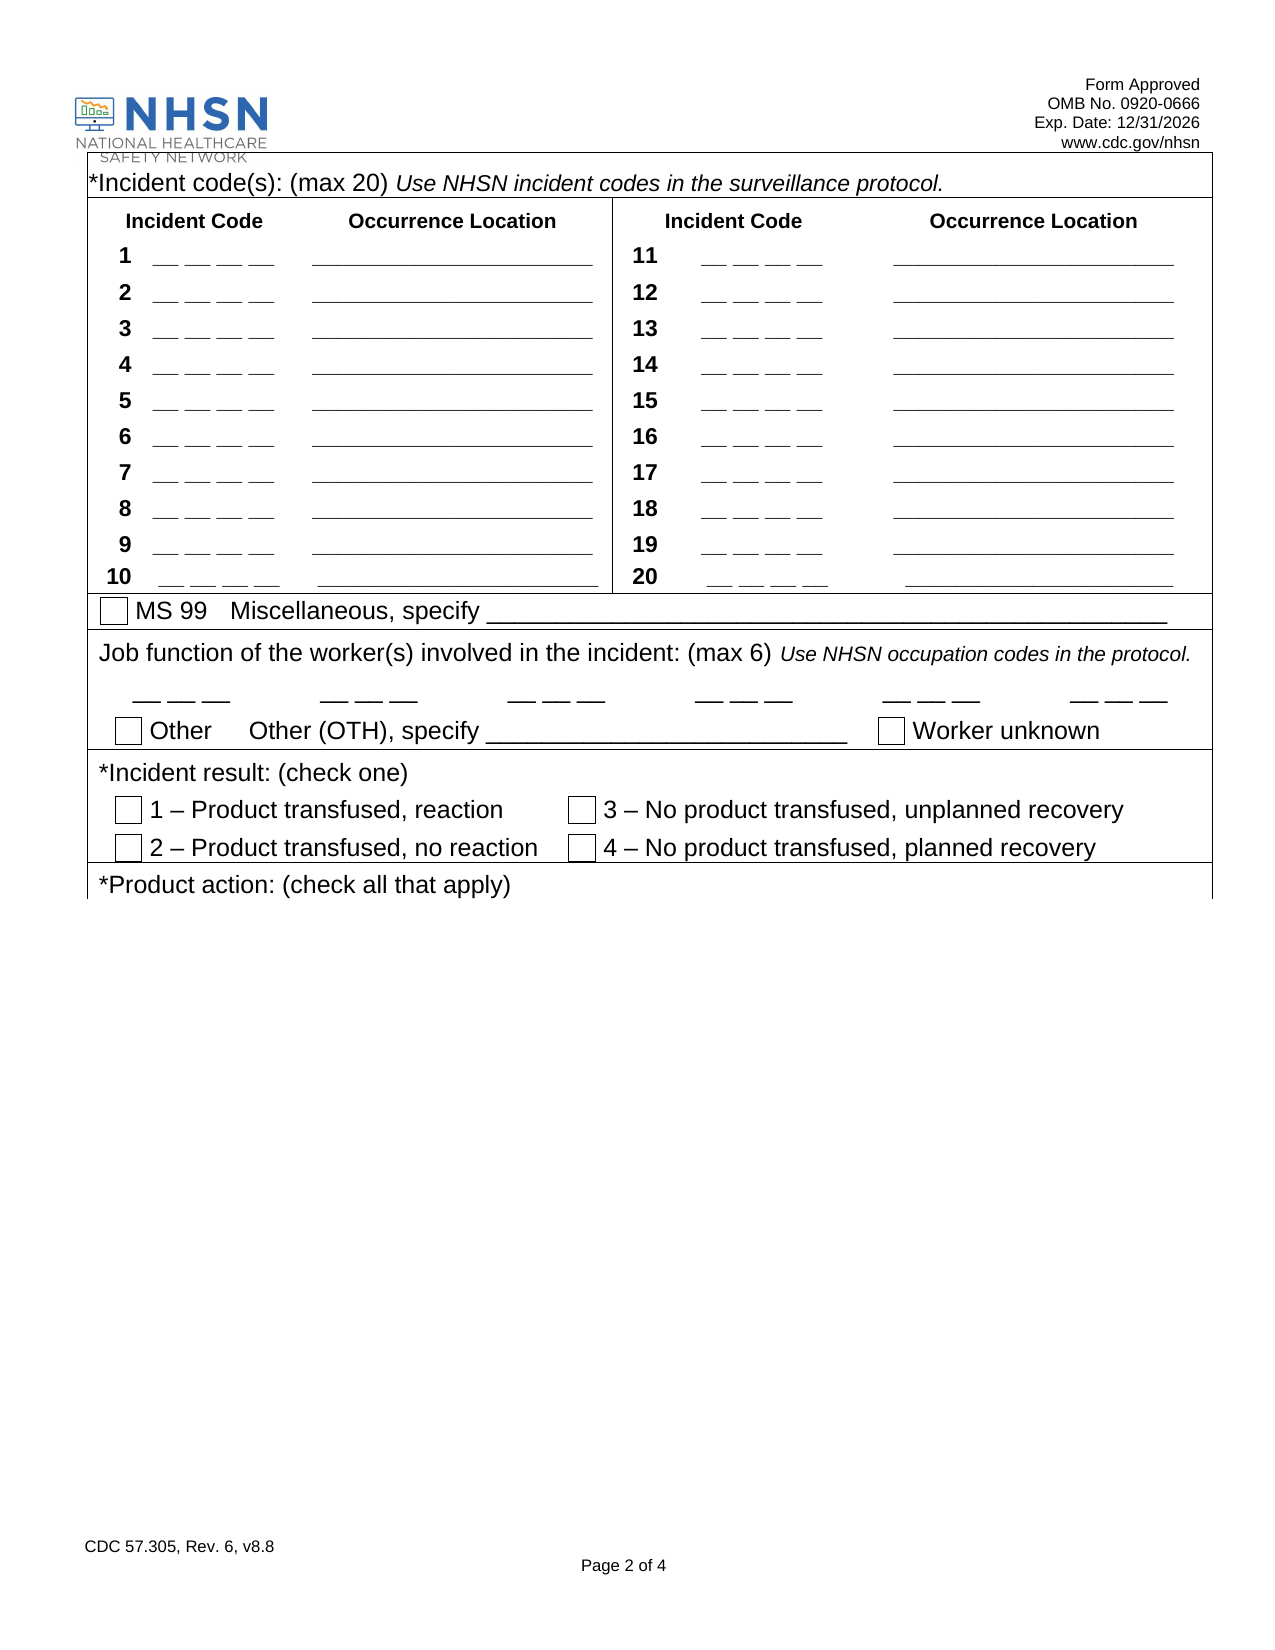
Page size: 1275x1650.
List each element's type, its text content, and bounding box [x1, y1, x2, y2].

table_cell 14 [613, 341, 669, 377]
table_cell Incident Code [613, 198, 866, 233]
table_cell __ __ __ __ [669, 413, 866, 449]
table_cell ______________________ [866, 341, 1212, 377]
table_cell Job function of the worker(s) involved in the incident: (max 6) Use NHSN occupation codes in the protocol. [88, 630, 1212, 667]
table_cell __ __ __ [275, 667, 462, 704]
table_cell __ __ __ __ [669, 521, 866, 557]
table_cell 10 [88, 557, 134, 593]
table_cell 4 – No product transfused, planned recovery [556, 824, 1212, 862]
table_cell Miscellaneous, specify _________________________________________________ [219, 594, 1212, 629]
picture [71, 91, 271, 164]
table_cell __ __ __ [88, 667, 275, 704]
table_cell 12 [613, 269, 669, 305]
table_cell ______________________ [866, 413, 1212, 449]
table_cell ______________________ [303, 305, 612, 341]
table_cell _____________________ [866, 557, 1212, 593]
table_cell 20 [613, 557, 669, 593]
table_cell __ __ __ __ [669, 377, 866, 413]
table_cell ______________________ [866, 233, 1212, 269]
table_cell __ __ __ __ [669, 557, 866, 593]
table_cell ______________________ [866, 377, 1212, 413]
table_cell __ __ __ __ [134, 341, 303, 377]
table_cell __ __ __ __ [134, 233, 303, 269]
table_cell 13 [613, 305, 669, 341]
table_cell __ __ __ __ [134, 557, 303, 593]
table_cell *Product action: (check all that apply) [88, 863, 1212, 899]
table_cell __ __ __ __ [134, 521, 303, 557]
table_cell 2 [88, 269, 134, 305]
table_cell __ __ __ __ [669, 305, 866, 341]
table_cell ______________________ [303, 233, 612, 269]
table_cell ______________________ [303, 521, 612, 557]
table_cell __ __ __ [463, 667, 650, 704]
table_cell 19 [613, 521, 669, 557]
table_cell 3 – No product transfused, unplanned recovery [556, 787, 1212, 824]
table_cell 18 [613, 485, 669, 521]
table_header *Incident code(s): (max 20) Use NHSN incident codes in the surveillance protocol. [88, 153, 1212, 197]
table_cell __ __ __ __ [134, 269, 303, 305]
table_cell __ __ __ __ [134, 485, 303, 521]
table_cell 6 [88, 413, 134, 449]
table_cell __ __ __ __ [134, 413, 303, 449]
table_cell 8 [88, 485, 134, 521]
table_cell 11 [613, 233, 669, 269]
table_cell 5 [88, 377, 134, 413]
table_cell __ __ __ __ [669, 449, 866, 485]
table_cell __ __ __ __ [669, 485, 866, 521]
table_cell Occurrence Location [303, 198, 612, 233]
table_cell 7 [88, 449, 134, 485]
table_cell ______________________ [303, 449, 612, 485]
table_cell ______________________ [866, 521, 1212, 557]
table_cell __ __ __ __ [669, 341, 866, 377]
table_cell Other [88, 704, 237, 749]
table_cell ______________________ [303, 557, 612, 593]
table_cell __ __ __ [838, 667, 1025, 704]
table_cell ______________________ [303, 485, 612, 521]
table_cell ______________________ [303, 269, 612, 305]
table_cell ______________________ [866, 305, 1212, 341]
table_cell __ __ __ __ [669, 233, 866, 269]
table_cell ______________________ [866, 449, 1212, 485]
table_cell *Incident result: (check one) [88, 750, 1212, 787]
table_cell ______________________ [866, 485, 1212, 521]
table_cell 2 – Product transfused, no reaction [88, 824, 556, 862]
table_cell 4 [88, 341, 134, 377]
table_cell 1 – Product transfused, reaction [88, 787, 556, 824]
table_cell 16 [613, 413, 669, 449]
table_cell ______________________ [303, 377, 612, 413]
table_cell __ __ __ [650, 667, 837, 704]
table_cell ______________________ [303, 413, 612, 449]
table_cell 1 [88, 233, 134, 269]
table_cell __ __ __ __ [134, 305, 303, 341]
table_cell __ __ __ __ [669, 269, 866, 305]
table_cell ______________________ [303, 341, 612, 377]
table_cell __ __ __ __ [134, 449, 303, 485]
table_cell Occurrence Location [866, 198, 1212, 233]
table_cell Other (OTH), specify __________________________ [238, 704, 866, 749]
table_cell 15 [613, 377, 669, 413]
table_cell ______________________ [866, 269, 1212, 305]
table_cell __ __ __ __ [134, 377, 303, 413]
table_cell Worker unknown [866, 704, 1212, 749]
table_cell 9 [88, 521, 134, 557]
table_cell Incident Code [88, 198, 303, 233]
table_cell 3 [88, 305, 134, 341]
table_cell 17 [613, 449, 669, 485]
table_cell __ __ __ [1025, 667, 1212, 704]
table_cell MS 99 [88, 594, 219, 629]
